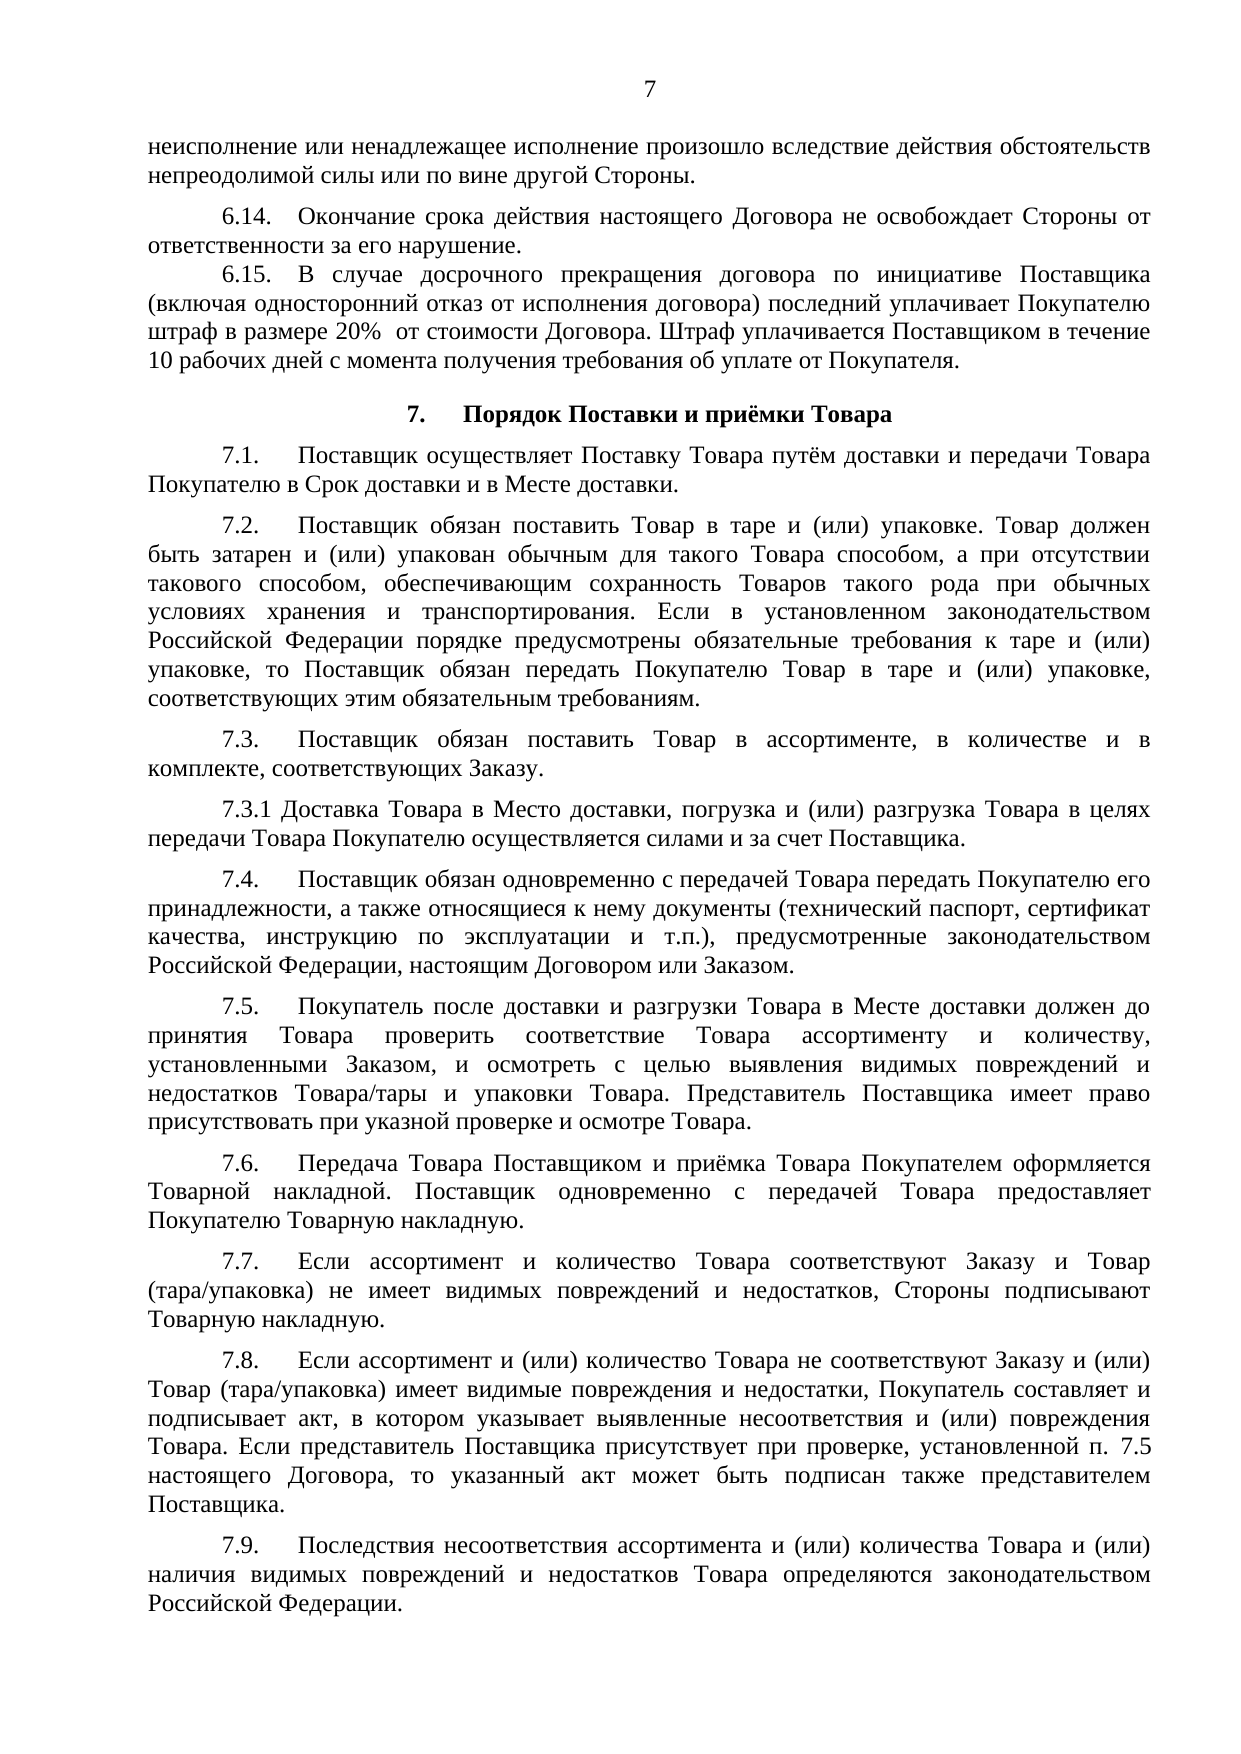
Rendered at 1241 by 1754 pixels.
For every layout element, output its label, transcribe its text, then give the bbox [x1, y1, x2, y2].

list Порядок Поставки и приёмки Товара [148, 399, 1152, 428]
list Последствия несоответствия ассортимента и (или) количества Товара и (или) наличия видимых повреждений и недостатков Товара определяются законодательством Российской Федерации. [148, 1530, 1152, 1616]
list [148, 131, 1152, 189]
list Покупатель после доставки и разгрузки Товара в Месте доставки должен до принятия Товара проверить соответствие Товара ассортименту и количеству, установленными Заказом, и осмотреть с целью выявления видимых повреждений и недостатков Товара/тары и упаковки Товара. Представитель Поставщика имеет право присутствовать при указной проверке и осмотре Товара. [148, 991, 1152, 1135]
list Поставщик обязан одновременно с передачей Товара передать Покупателю его принадлежности, а также относящиеся к нему документы (технический паспорт, сертификат качества, инструкцию по эксплуатации и т.п.), предусмотренные законодательством Российской Федерации, настоящим Договором или Заказом. [148, 864, 1152, 979]
list Окончание срока действия настоящего Договора не освобождает Стороны от ответственности за его нарушение. [148, 201, 1152, 259]
list Если ассортимент и количество Товара соответствуют Заказу и Товар (тара/упаковка) не имеет видимых повреждений и недостатков, Стороны подписывают Товарную накладную. [148, 1246, 1152, 1333]
list Поставщик обязан поставить Товар в ассортименте, в количестве и в комплекте, соответствующих Заказу. [148, 724, 1152, 781]
list Поставщик обязан поставить Товар в таре и (или) упаковке. Товар должен быть затарен и (или) упакован обычным для такого Товара способом, а при отсутствии такового способом, обеспечивающим сохранность Товаров такого рода при обычных условиях хранения и транспортирования. Если в установленном законодательством Российской Федерации порядке предусмотрены обязательные требования к таре и (или) упаковке, то Поставщик обязан передать Покупателю Товар в таре и (или) упаковке, соответствующих этим обязательным требованиям. [148, 510, 1152, 711]
list В случае досрочного прекращения договора по инициативе Поставщика (включая односторонний отказ от исполнения договора) последний уплачивает Покупателю штраф в размере 20% от стоимости Договора. Штраф уплачивается Поставщиком в течение 10 рабочих дней с момента получения требования об уплате от Покупателя. [148, 259, 1152, 374]
list Передача Товара Поставщиком и приёмка Товара Покупателем оформляется Товарной накладной. Поставщик одновременно с передачей Товара предоставляет Покупателю Товарную накладную. [148, 1148, 1152, 1234]
list Если ассортимент и (или) количество Товара не соответствуют Заказу и (или) Товар (тара/упаковка) имеет видимые повреждения и недостатки, Покупатель составляет и подписывает акт, в котором указывает выявленные несоответствия и (или) повреждения Товара. Если представитель Поставщика присутствует при проверке, установленной п. 7.5 настоящего Договора, то указанный акт может быть подписан также представителем Поставщика. [148, 1345, 1152, 1518]
list Поставщик осуществляет Поставку Товара путём доставки и передачи Товара Покупателю в Срок доставки и в Месте доставки. [148, 440, 1152, 498]
text 7.3.1 Доставка Товара в Место доставки, погрузка и (или) разгрузка Товара в целях передачи Товара Покупателю осуществляется силами и за счет Поставщика. [148, 794, 1152, 851]
